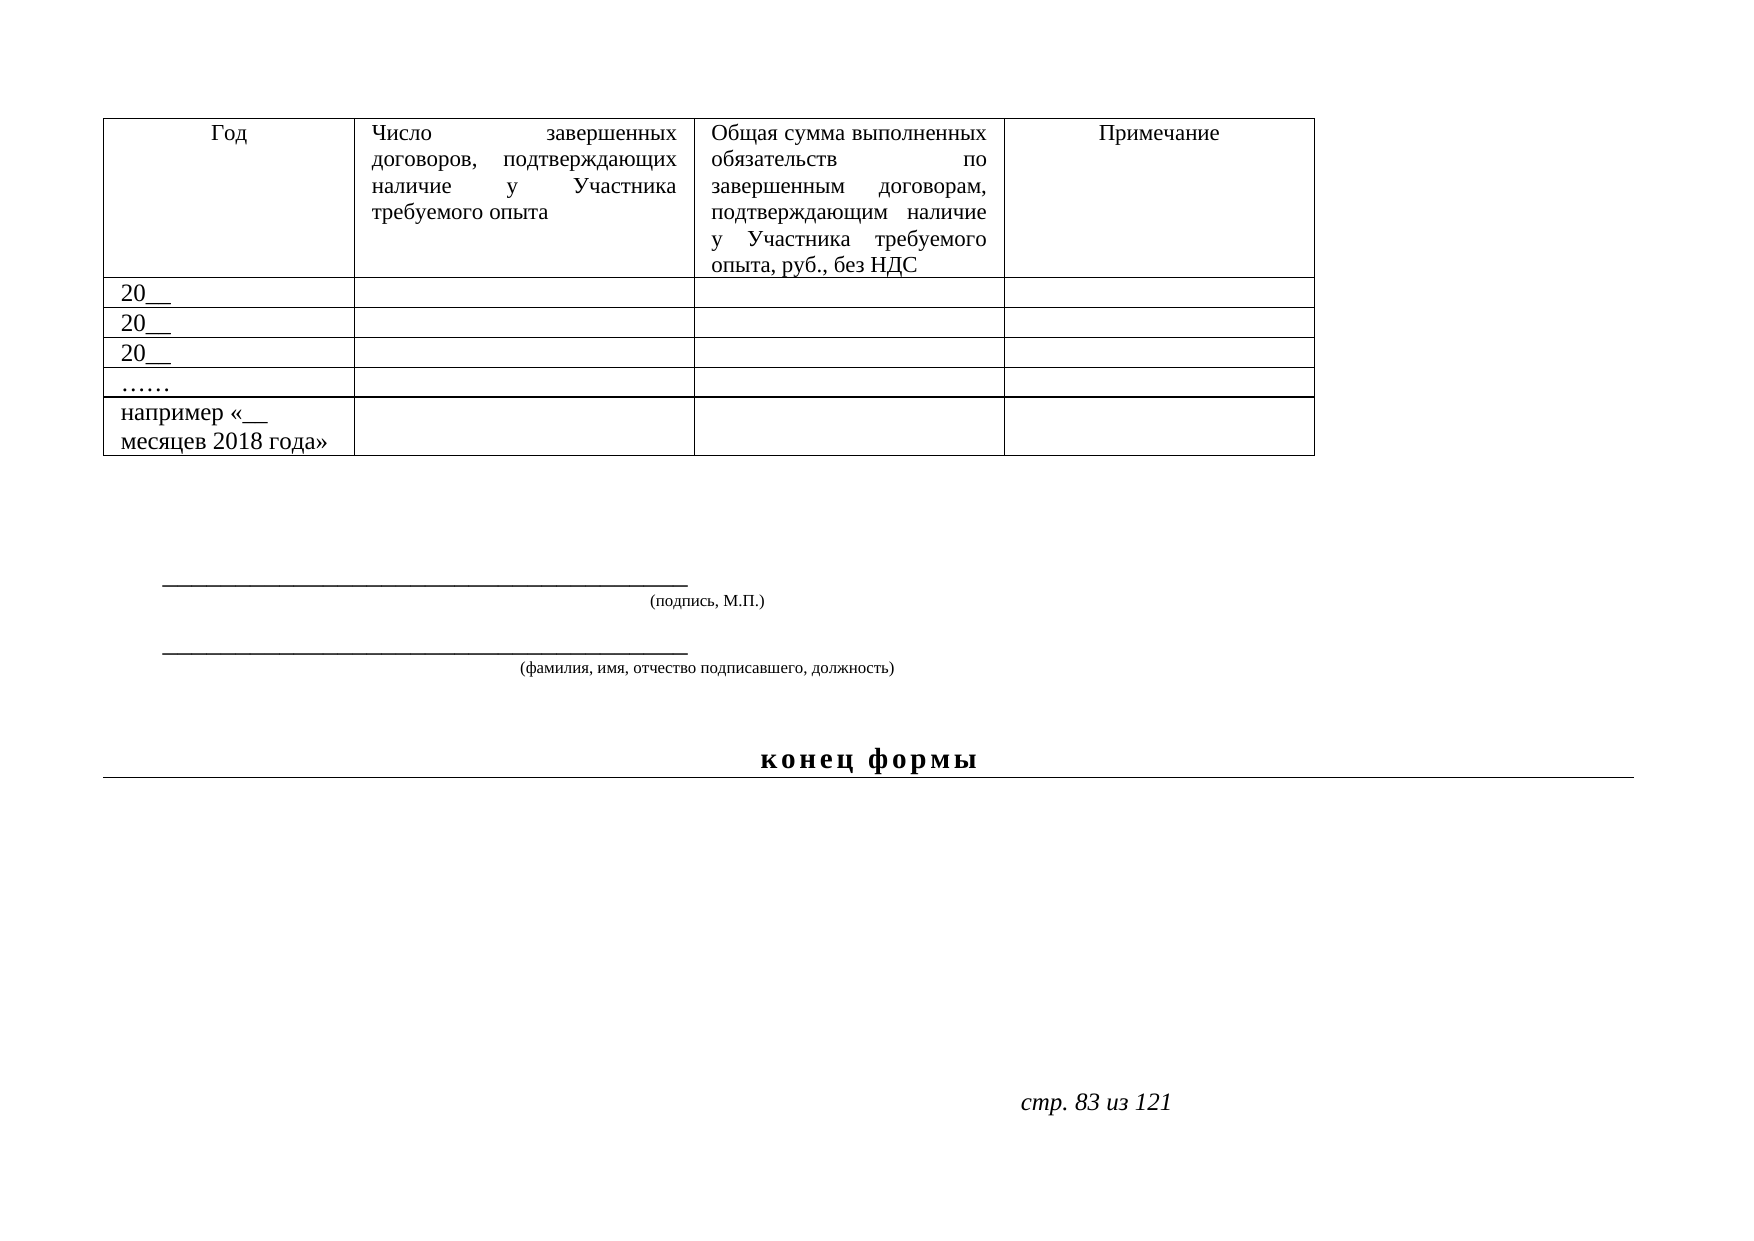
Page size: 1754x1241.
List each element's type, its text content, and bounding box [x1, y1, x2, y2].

table_header Число завершенных договоров, подтверждающих наличие у Участника требуемого опыта [355, 119, 694, 277]
table_cell 20__ [104, 278, 354, 307]
table_header Год [104, 119, 354, 277]
table_cell [1005, 368, 1314, 396]
table_cell [1005, 308, 1314, 337]
table_cell [1005, 278, 1314, 307]
text конец формы [103, 741, 1634, 777]
table_cell [695, 278, 1004, 307]
text ____________________________________ [103, 624, 1636, 657]
table_header Общая сумма выполненных обязательств по завершенным договорам, подтверждающим наличие у Участника требуемого опыта, руб., без НДС [695, 119, 1004, 277]
table_cell 20__ [104, 308, 354, 337]
table_cell [355, 278, 694, 307]
table_cell [695, 368, 1004, 396]
table_cell [1005, 338, 1314, 367]
table_cell [695, 308, 1004, 337]
text (фамилия, имя, отчество подписавшего, должность) [103, 657, 1252, 691]
table_header Примечание [1005, 119, 1314, 277]
table_cell например «__ месяцев 2018 года» [104, 398, 354, 455]
table_cell [355, 338, 694, 367]
text (подпись, М.П.) [103, 590, 1252, 624]
table_cell [1005, 398, 1314, 455]
table_cell …… [104, 368, 354, 396]
table_cell [695, 398, 1004, 455]
table_cell [355, 308, 694, 337]
table_cell [355, 398, 694, 455]
table_cell [695, 338, 1004, 367]
table_cell [355, 368, 694, 396]
table_cell 20__ [104, 338, 354, 367]
text ____________________________________ [103, 557, 1636, 590]
